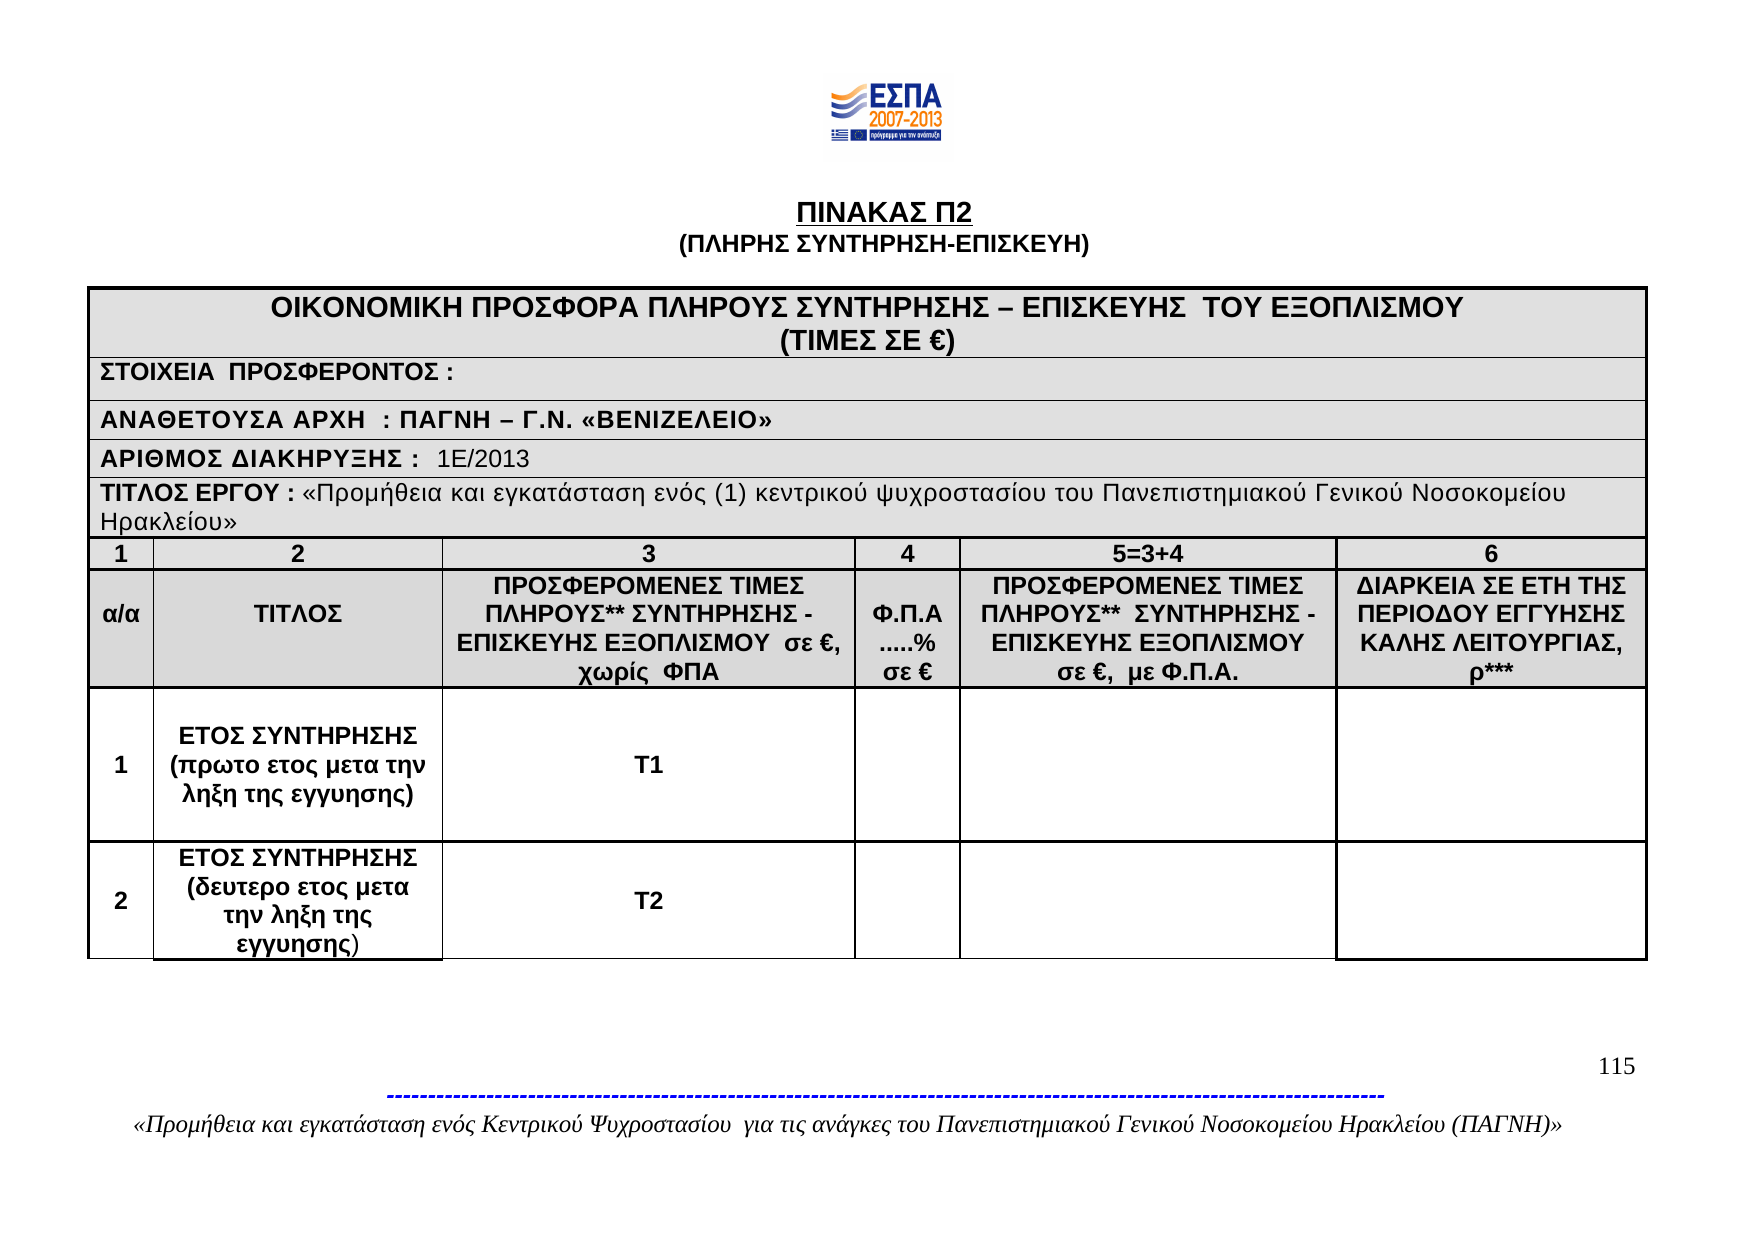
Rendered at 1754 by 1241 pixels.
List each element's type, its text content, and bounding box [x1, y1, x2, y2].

table_cell ΔΙΑΡΚΕΙΑ ΣΕ ΕΤΗ ΤΗΣ ΠΕΡΙΟΔΟΥ ΕΓΓΥΗΣΗΣ ΚΑΛΗΣ ΛΕΙΤΟΥΡΓΙΑΣ, ρ*** [1338, 571, 1645, 686]
table_cell [1338, 689, 1645, 839]
table_cell Τ2 [443, 843, 854, 958]
table_cell ΑΡΙΘΜΟΣ ΔΙΑΚΗΡΥΞΗΣ : 1Ε/2013 [90, 440, 1645, 477]
table_cell [961, 843, 1335, 958]
table_header ΟΙΚΟΝΟΜΙΚΗ ΠΡΟΣΦΟΡΑ ΠΛΗΡΟΥΣ ΣΥΝΤΗΡΗΣΗΣ – ΕΠΙΣΚΕΥΗΣ ΤΟΥ ΕΞΟΠΛΙΣΜΟΥ (ΤΙΜΕΣ ΣΕ €) [90, 290, 1645, 357]
table_cell [856, 689, 959, 839]
picture [822, 73, 954, 162]
table_cell 2 [90, 843, 153, 958]
table_cell Φ.Π.Α .....% σε € [856, 571, 959, 686]
text (ΠΛΗΡΗΣ ΣΥΝΤΗΡΗΣΗ-ΕΠΙΣΚΕΥΗ) [133, 229, 1635, 258]
table_cell 1 [90, 539, 153, 568]
text ΠΙΝΑΚΑΣ Π2 [133, 195, 1635, 229]
table_cell ΠΡΟΣΦΕΡΟΜΕΝΕΣ ΤΙΜΕΣ ΠΛΗΡΟΥΣ** ΣΥΝΤΗΡΗΣΗΣ - ΕΠΙΣΚΕΥΗΣ ΕΞΟΠΛΙΣΜΟΥ σε €, χωρίς ΦΠΑ [443, 571, 854, 686]
table_cell 1 [90, 689, 153, 839]
table_cell 6 [1338, 539, 1645, 568]
table_cell [961, 689, 1335, 839]
table_cell ΑΝΑΘΕΤΟΥΣΑ ΑΡΧΗ : ΠΑΓΝΗ – Γ.Ν. «ΒΕΝΙΖΕΛΕΙΟ» [90, 401, 1645, 439]
table_cell α/α [90, 571, 153, 686]
table_cell ΠΡΟΣΦΕΡΟΜΕΝΕΣ ΤΙΜΕΣ ΠΛΗΡΟΥΣ** ΣΥΝΤΗΡΗΣΗΣ - ΕΠΙΣΚΕΥΗΣ ΕΞΟΠΛΙΣΜΟΥ σε €, με Φ.Π.Α. [961, 571, 1335, 686]
table_cell ΣΤΟΙΧΕΙΑ ΠΡΟΣΦΕΡΟΝΤΟΣ : [90, 358, 1645, 400]
table_cell 3 [443, 539, 854, 568]
table_cell 5=3+4 [961, 539, 1335, 568]
table_cell [856, 843, 959, 958]
table_cell Τ1 [443, 689, 854, 839]
table_cell ΕΤΟΣ ΣΥΝΤΗΡΗΣΗΣ (δευτερο ετος μετα την ληξη της εγγυησης) [154, 843, 442, 958]
table_cell 2 [154, 539, 442, 568]
table_cell ΤΙΤΛΟΣ ΕΡΓΟΥ : «Προμήθεια και εγκατάσταση ενός (1) κεντρικού ψυχροστασίου του Πανεπιστημιακού Γενικού Νοσοκομείου Ηρακλείου» [90, 478, 1645, 536]
table_cell 4 [856, 539, 959, 568]
table_cell ΕΤΟΣ ΣΥΝΤΗΡΗΣΗΣ (πρωτο ετος μετα την ληξη της εγγυησης) [154, 689, 442, 839]
table_cell ΤΙΤΛΟΣ [154, 571, 442, 686]
table_cell [1338, 843, 1645, 958]
